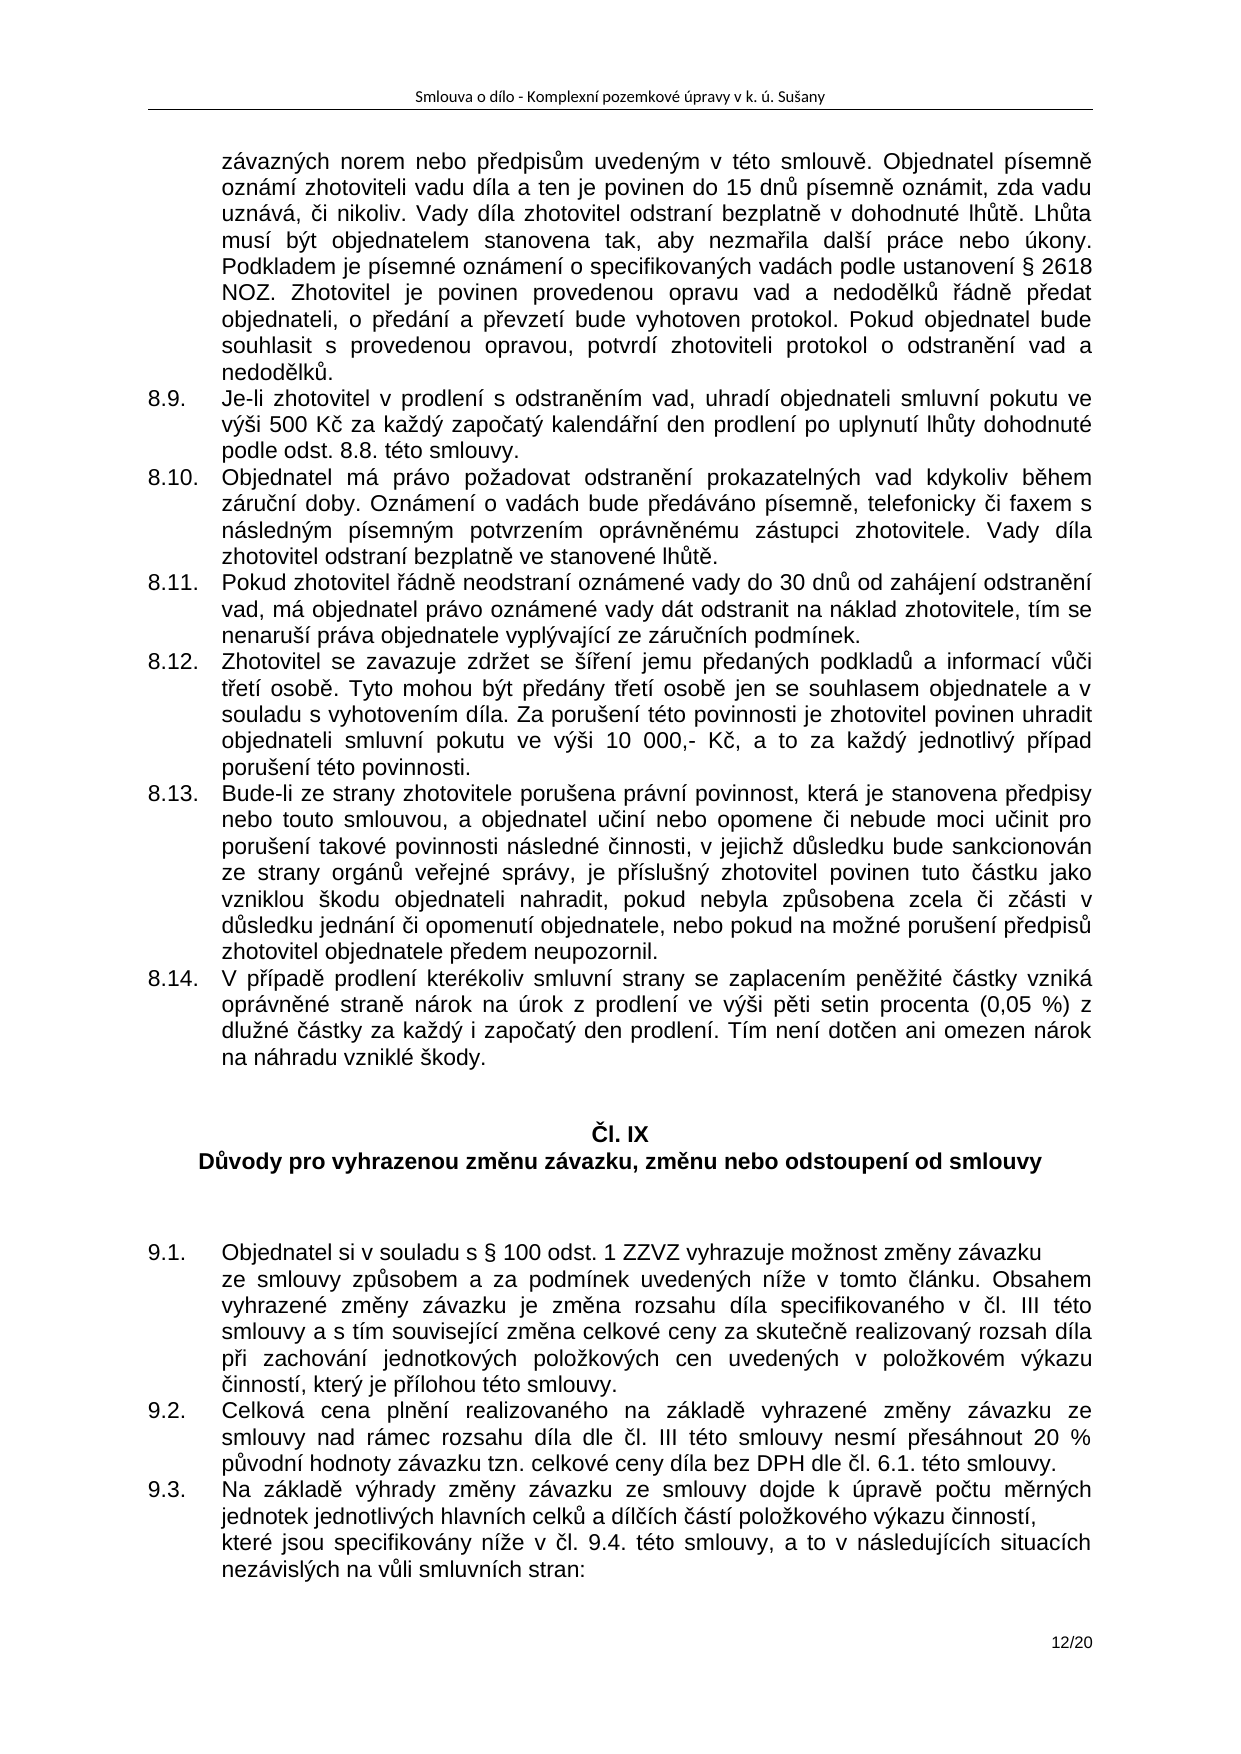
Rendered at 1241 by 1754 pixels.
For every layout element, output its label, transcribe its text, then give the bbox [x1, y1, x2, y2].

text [148, 148, 1093, 385]
text ze smlouvy způsobem a za podmínek uvedených níže v tomto článku. Obsahem vyhrazené změny závazku je změna rozsahu díla specifikovaného v čl. III této smlouvy a s tím související změna celkové ceny za skutečně realizovaný rozsah díla při zachování jednotkových položkových cen uvedených v položkovém výkazu činností, který je přílohou této smlouvy. [221, 1266, 1093, 1397]
text 8.14. V případě prodlení kterékoliv smluvní strany se zaplacením peněžité částky vzniká oprávněné straně nárok na úrok z prodlení ve výši pěti setin procenta (0,05 %) z dlužné částky za každý i započatý den prodlení. Tím není dotčen ani omezen nárok na náhradu vzniklé škody. [148, 964, 1093, 1070]
text 8.11. Pokud zhotovitel řádně neodstraní oznámené vady do 30 dnů od zahájení odstranění vad, má objednatel právo oznámené vady dát odstranit na náklad zhotovitele, tím se nenaruší práva objednatele vyplývající ze záručních podmínek. [148, 569, 1093, 648]
subtitle Čl. IX Důvody pro vyhrazenou změnu závazku, změnu nebo odstoupení od smlouvy [148, 1121, 1093, 1174]
text 8.12. Zhotovitel se zavazuje zdržet se šíření jemu předaných podkladů a informací vůči třetí osobě. Tyto mohou být předány třetí osobě jen se souhlasem objednatele a v souladu s vyhotovením díla. Za porušení této povinnosti je zhotovitel povinen uhradit objednateli smluvní pokutu ve výši 10 000,- Kč, a to za každý jednotlivý případ porušení této povinnosti. [148, 648, 1093, 780]
text 9.2. Celková cena plnění realizovaného na základě vyhrazené změny závazku ze smlouvy nad rámec rozsahu díla dle čl. III této smlouvy nesmí přesáhnout 20 % původní hodnoty závazku tzn. celkové ceny díla bez DPH dle čl. 6.1. této smlouvy. [148, 1397, 1093, 1476]
text 8.9. Je-li zhotovitel v prodlení s odstraněním vad, uhradí objednateli smluvní pokutu ve výši 500 Kč za každý započatý kalendářní den prodlení po uplynutí lhůty dohodnuté podle odst. 8.8. této smlouvy. [148, 385, 1093, 464]
text 9.1. Objednatel si v souladu s § 100 odst. 1 ZZVZ vyhrazuje možnost změny závazku [148, 1239, 1093, 1266]
text které jsou specifikovány níže v čl. 9.4. této smlouvy, a to v následujících situacích nezávislých na vůli smluvních stran: [221, 1529, 1093, 1582]
text 8.13. Bude-li ze strany zhotovitele porušena právní povinnost, která je stanovena předpisy nebo touto smlouvou, a objednatel učiní nebo opomene či nebude moci učinit pro porušení takové povinnosti následné činnosti, v jejichž důsledku bude sankcionován ze strany orgánů veřejné správy, je příslušný zhotovitel povinen tuto částku jako vzniklou škodu objednateli nahradit, pokud nebyla způsobena zcela či zčásti v důsledku jednání či opomenutí objednatele, nebo pokud na možné porušení předpisů zhotovitel objednatele předem neupozornil. [148, 780, 1093, 964]
text 8.10. Objednatel má právo požadovat odstranění prokazatelných vad kdykoliv během záruční doby. Oznámení o vadách bude předáváno písemně, telefonicky či faxem s následným písemným potvrzením oprávněnému zástupci zhotovitele. Vady díla zhotovitel odstraní bezplatně ve stanovené lhůtě. [148, 464, 1093, 569]
text 9.3. Na základě výhrady změny závazku ze smlouvy dojde k úpravě počtu měrných jednotek jednotlivých hlavních celků a dílčích částí položkového výkazu činností, [148, 1476, 1093, 1529]
